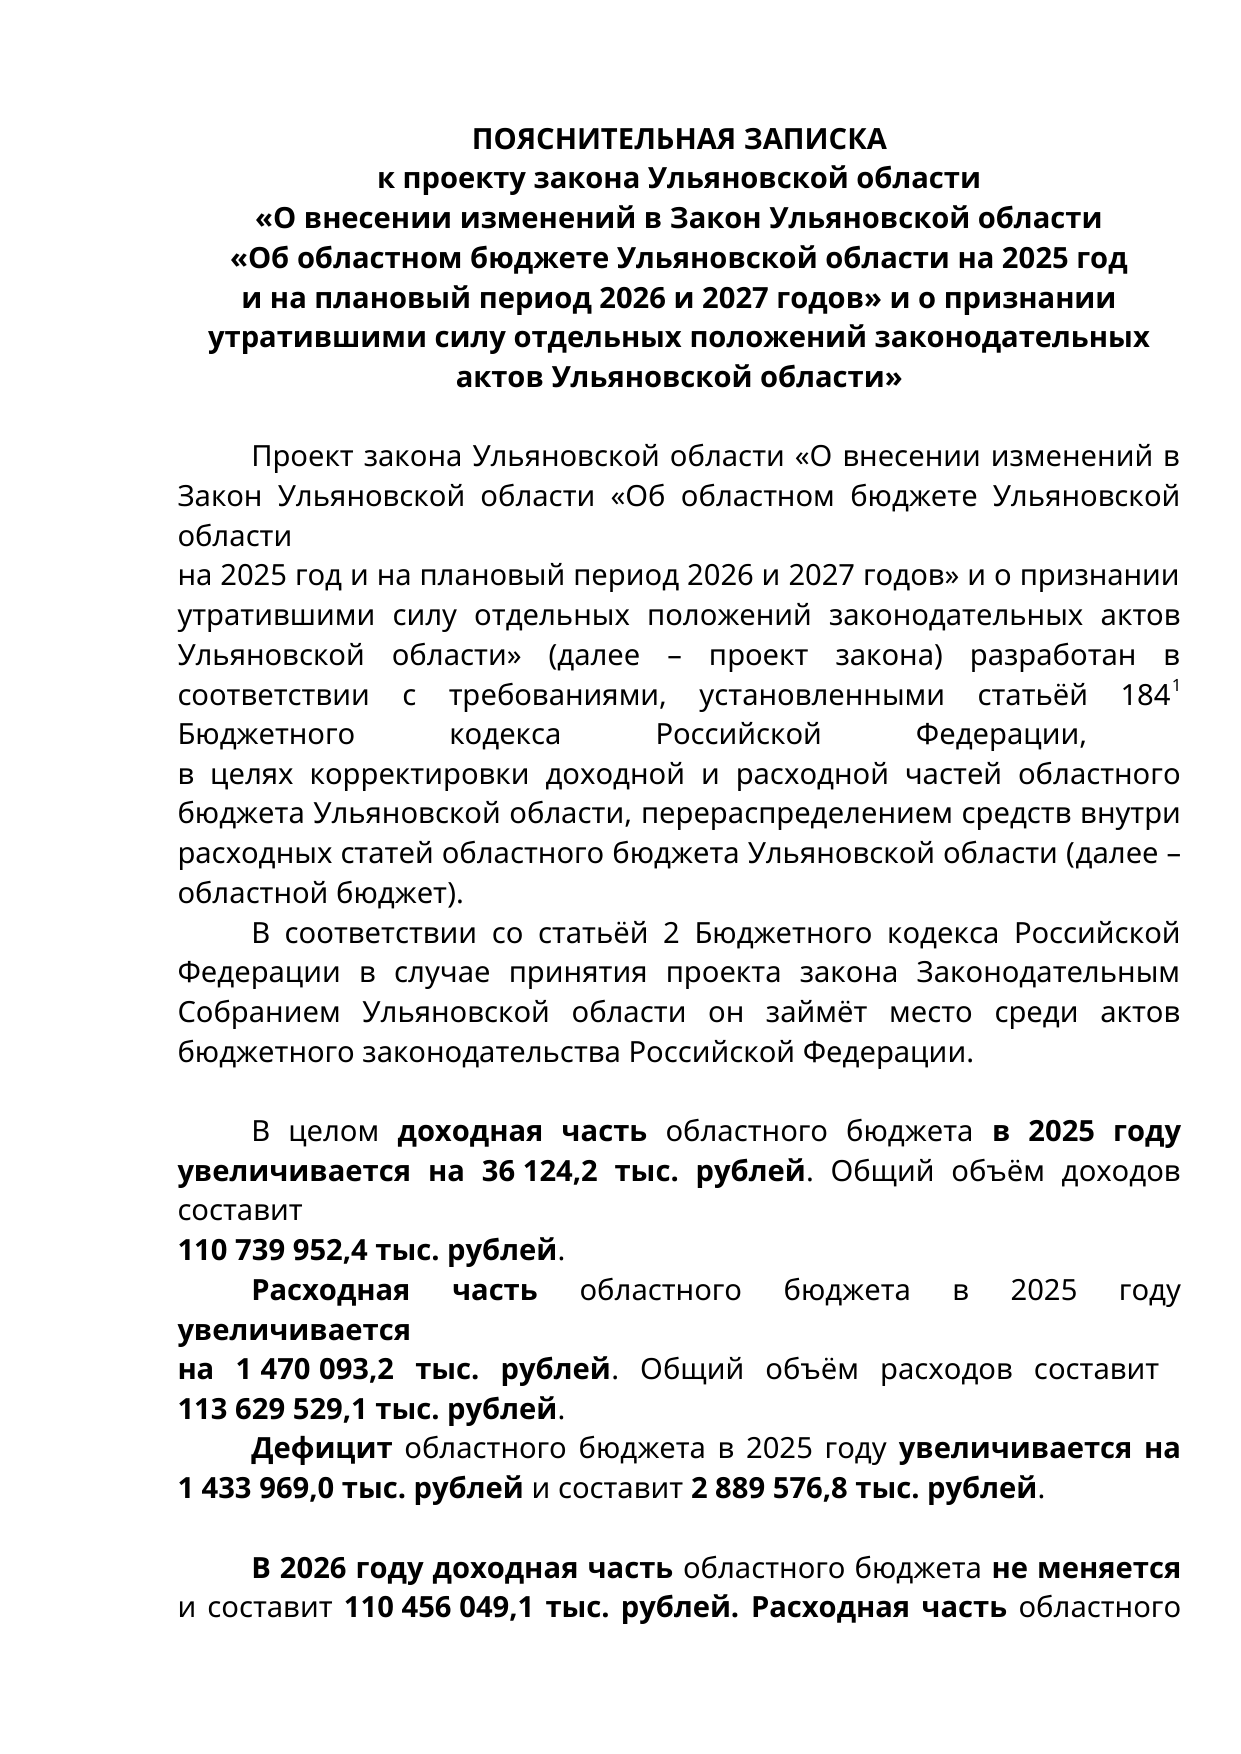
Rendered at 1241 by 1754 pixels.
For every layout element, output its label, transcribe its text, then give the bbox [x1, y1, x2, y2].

text Расходная часть областного бюджета в 2025 году увеличивается на 1,470,093,2 тыс. рублей. Общий объём расходов составит 113 629 529,1 тыс. рублей. [177, 1269, 1181, 1428]
text к проекту закона Ульяновской области [177, 158, 1181, 197]
text Проект закона Ульяновской области «О внесении изменений в Закон Ульяновской области «Об областном бюджете Ульяновской области на 2025 год и на плановый период 2026 и 2027 годов» и о признании утратившими силу отдельных положений законодательных актов Ульяновской области» (далее – проект закона) разработан в соответствии с требованиями, установленными статьёй 1841 Бюджетного кодекса Российской Федерации, в целях корректировки доходной и расходной частей областного бюджета Ульяновской области, перераспределением средств внутри расходных статей областного бюджета Ульяновской области (далее – областной бюджет). [177, 436, 1181, 912]
text «О внесении изменений в Закон Ульяновской области «Об областном бюджете Ульяновской области на 2025 год и на плановый период 2026 и 2027 годов» и о признании утратившими силу отдельных положений законодательных актов Ульяновской области» [177, 197, 1181, 396]
text Дефицит областного бюджета в 2025 году увеличивается на 1 433 969,0 тыс. рублей и составит 2 889 576,8 тыс. рублей. [177, 1428, 1181, 1507]
text В целом доходная часть областного бюджета в 2025 году увеличивается на 36 124,2 тыс. рублей. Общий объём доходов составит 110 739 952,4 тыс. рублей. [177, 1110, 1181, 1269]
title ПОЯСНИТЕЛЬНАЯ ЗАПИСКА [177, 118, 1181, 158]
text В соответствии со статьёй 2 Бюджетного кодекса Российской Федерации в случае принятия проекта закона Законодательным Собранием Ульяновской области он займёт место среди актов бюджетного законодательства Российской Федерации. [177, 912, 1181, 1071]
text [177, 1547, 1181, 1626]
